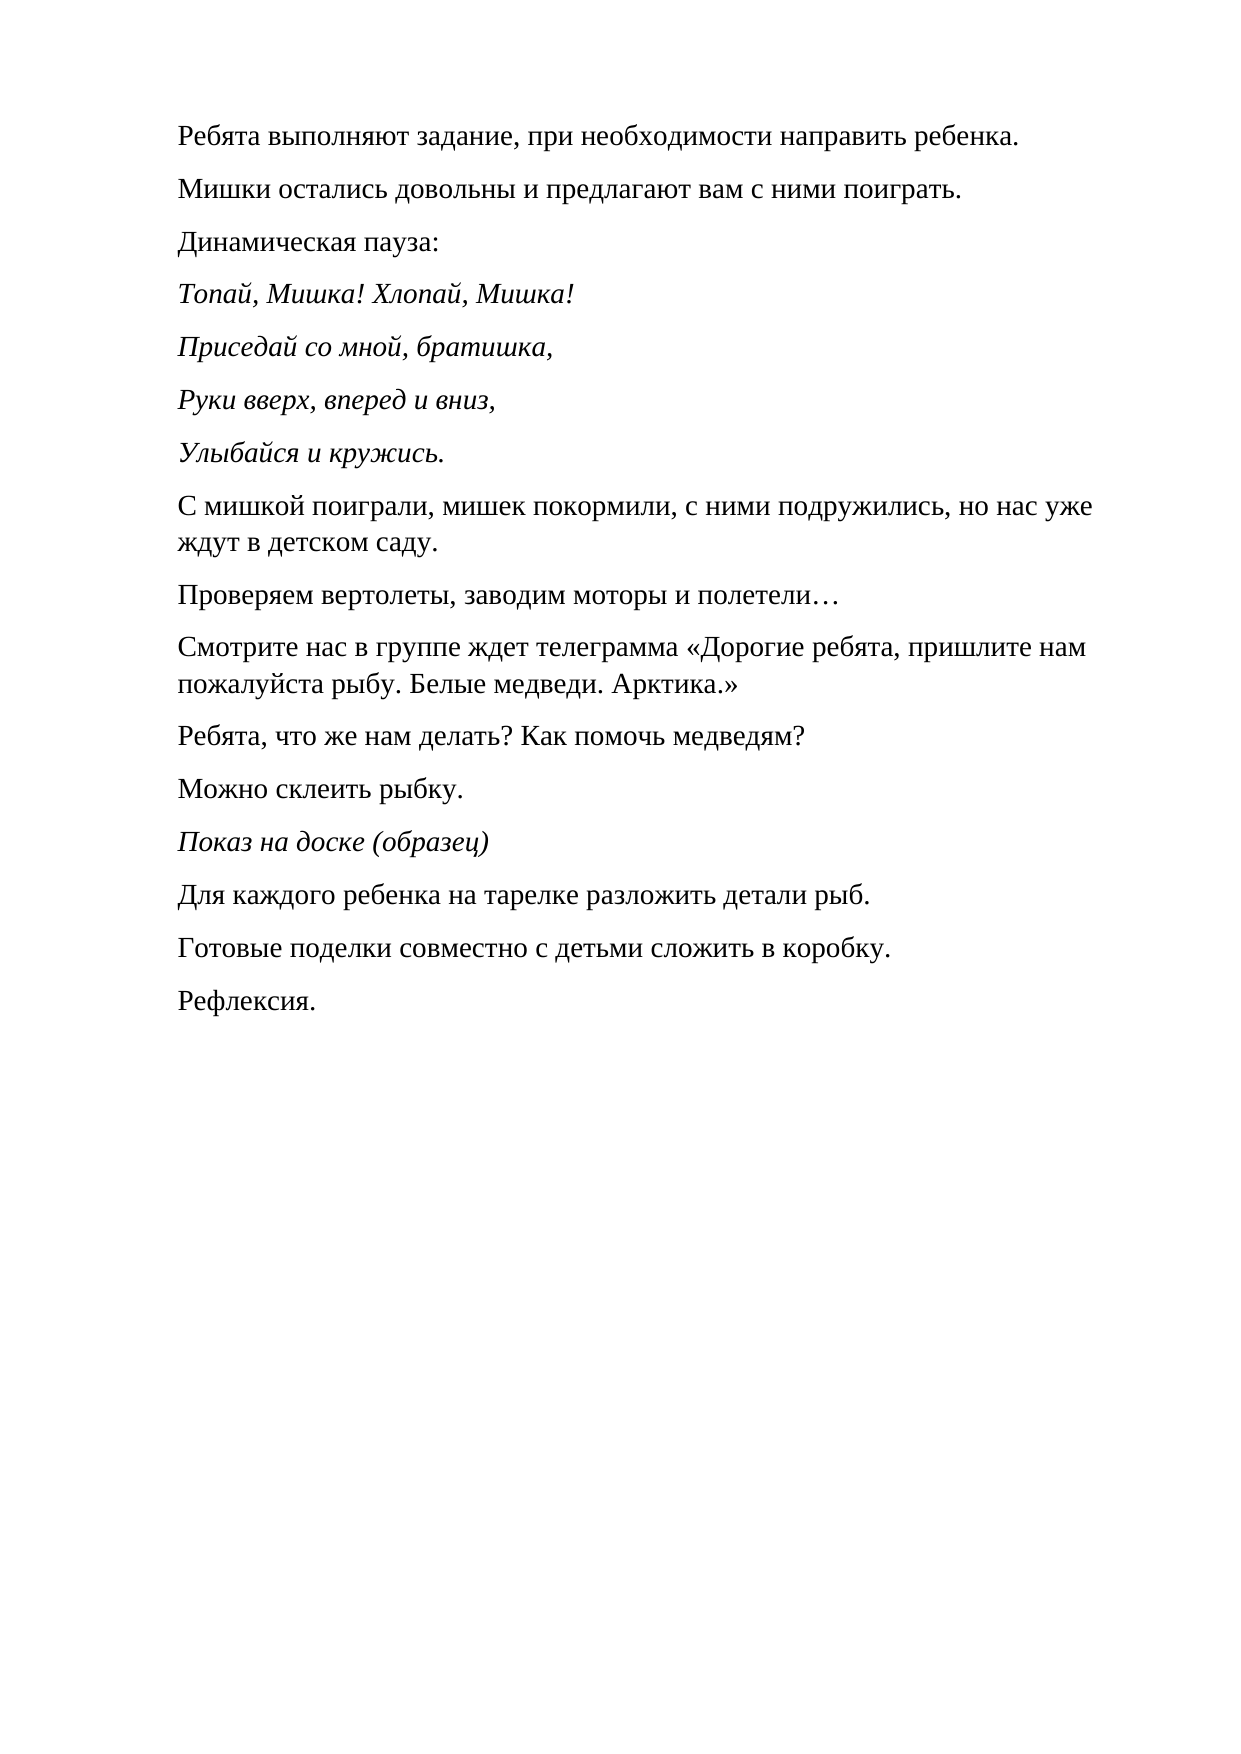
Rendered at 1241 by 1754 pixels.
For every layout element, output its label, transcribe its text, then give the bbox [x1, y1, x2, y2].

text Ребята выполняют задание, при необходимости направить ребенка. [177, 118, 1152, 152]
text Топай, Мишка! Хлопай, Мишка! [177, 277, 1152, 310]
text Ребята, что же нам делать? Как помочь медведям? [177, 718, 1152, 752]
text С мишкой поиграли, мишек покормили, с ними подружились, но нас уже ждут в детском саду. [177, 488, 1152, 557]
text Мишки остались довольны и предлагают вам с ними поиграть. [177, 171, 1152, 204]
text Проверяем вертолеты, заводим моторы и полетели… [177, 577, 1152, 610]
text Готовые поделки совместно с детьми сложить в коробку. [177, 930, 1152, 963]
text Показ на доске (образец) [177, 824, 1152, 858]
text Для каждого ребенка на тарелке разложить детали рыб. [177, 877, 1152, 911]
text Рефлексия. [177, 983, 1152, 1016]
text Руки вверх, вперед и вниз, [177, 382, 1152, 416]
text Приседай со мной, братишка, [177, 329, 1152, 363]
text Динамическая пауза: [177, 224, 1152, 257]
text Можно склеить рыбку. [177, 771, 1152, 805]
text Смотрите нас в группе ждет телеграмма «Дорогие ребята, пришлите нам пожалуйста рыбу. Белые медведи. Арктика.» [177, 629, 1152, 699]
text Улыбайся и кружись. [177, 435, 1152, 468]
